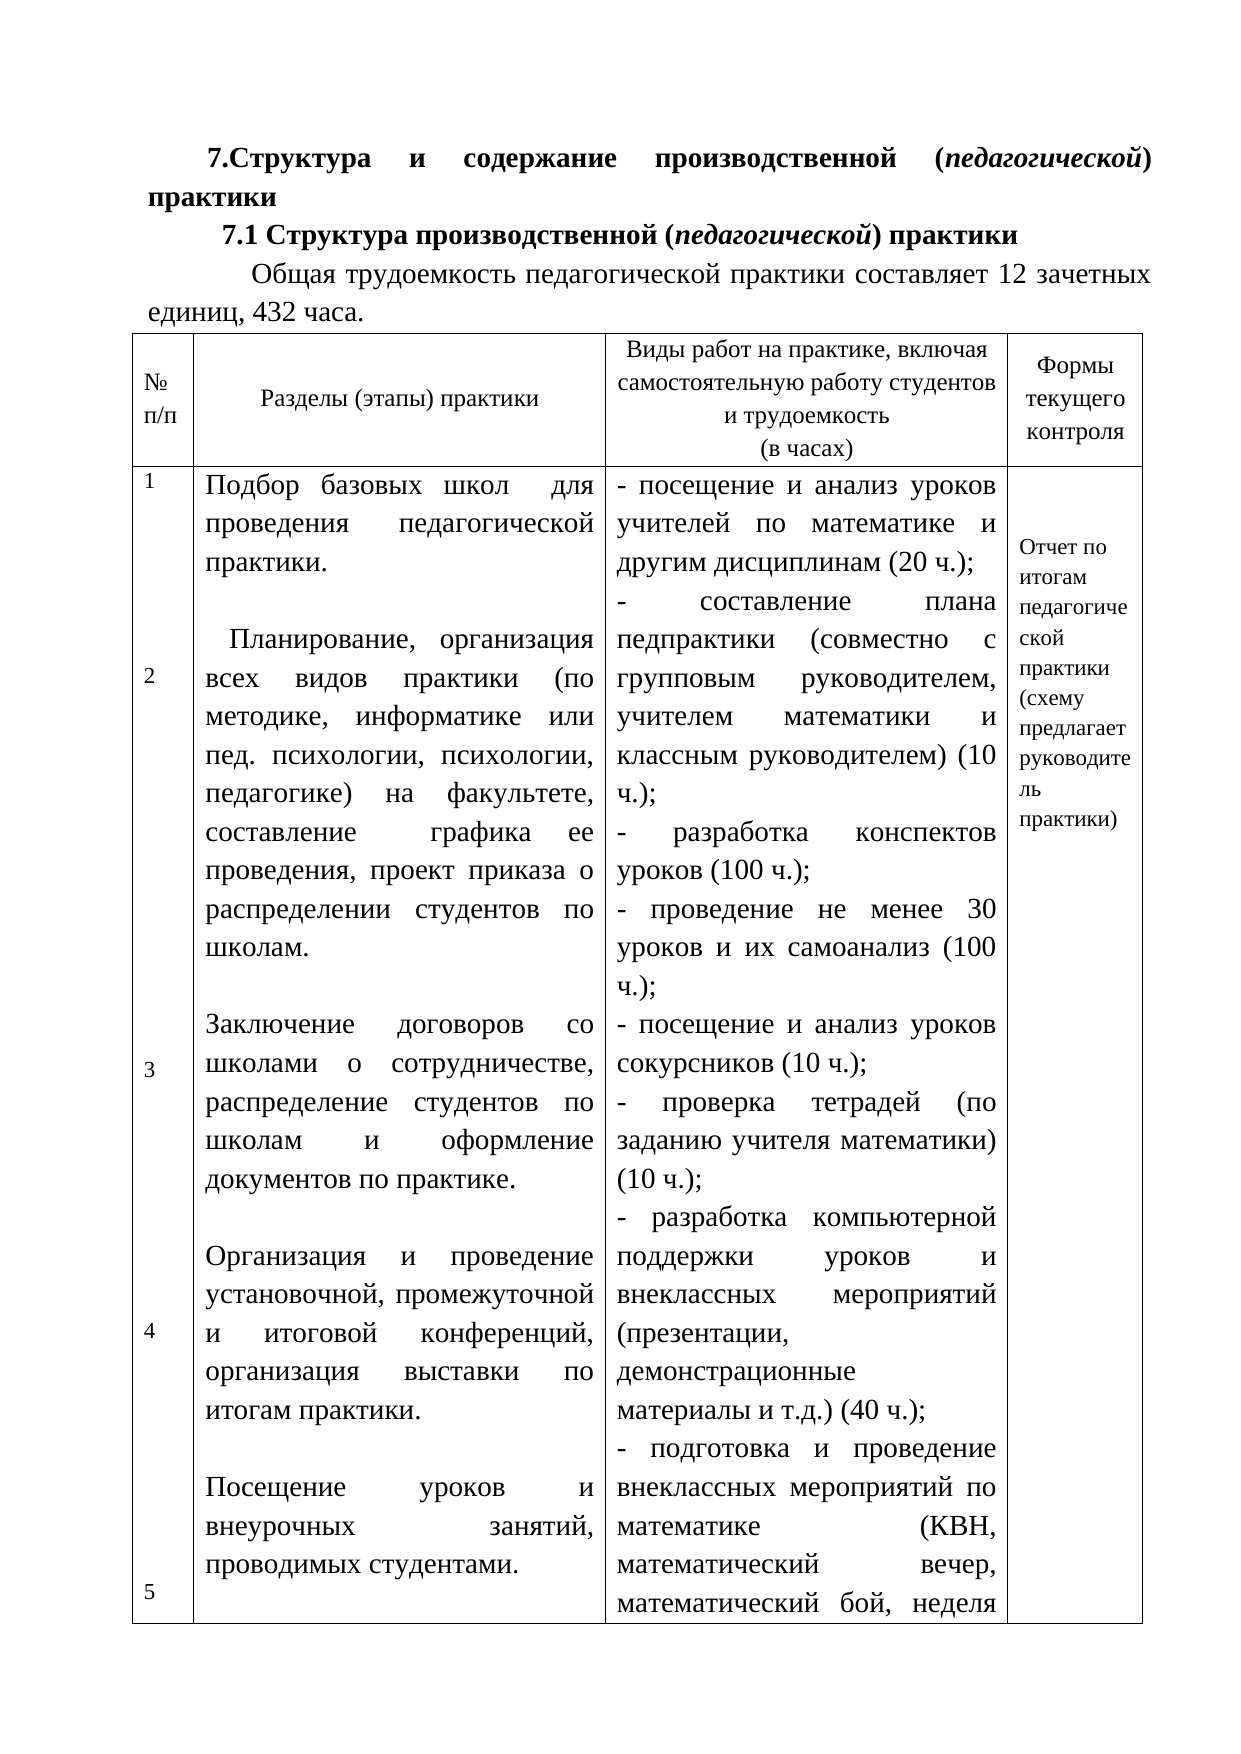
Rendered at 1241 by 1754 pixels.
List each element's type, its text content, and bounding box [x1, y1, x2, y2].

text 7.1 Структура производственной (педагогической) практики [148, 217, 1152, 251]
table_header Виды работ на практике, включая самостоятельную работу студентов и трудоемкость (в часах) [606, 334, 1007, 466]
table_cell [194, 467, 605, 1623]
table_header № п/п [133, 334, 193, 466]
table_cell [1008, 467, 1142, 1623]
table_header Формы текущего контроля [1008, 334, 1142, 466]
list 7.Структура и содержание производственной (педагогической) практики [148, 140, 1152, 212]
table_header Разделы (этапы) практики [194, 334, 605, 466]
list Общая трудоемкость педагогической практики составляет 12 зачетных единиц, 432 часа. [148, 256, 1152, 328]
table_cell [606, 467, 1007, 1623]
table_cell 1 2 3 4 5 6 7 [133, 467, 193, 1623]
